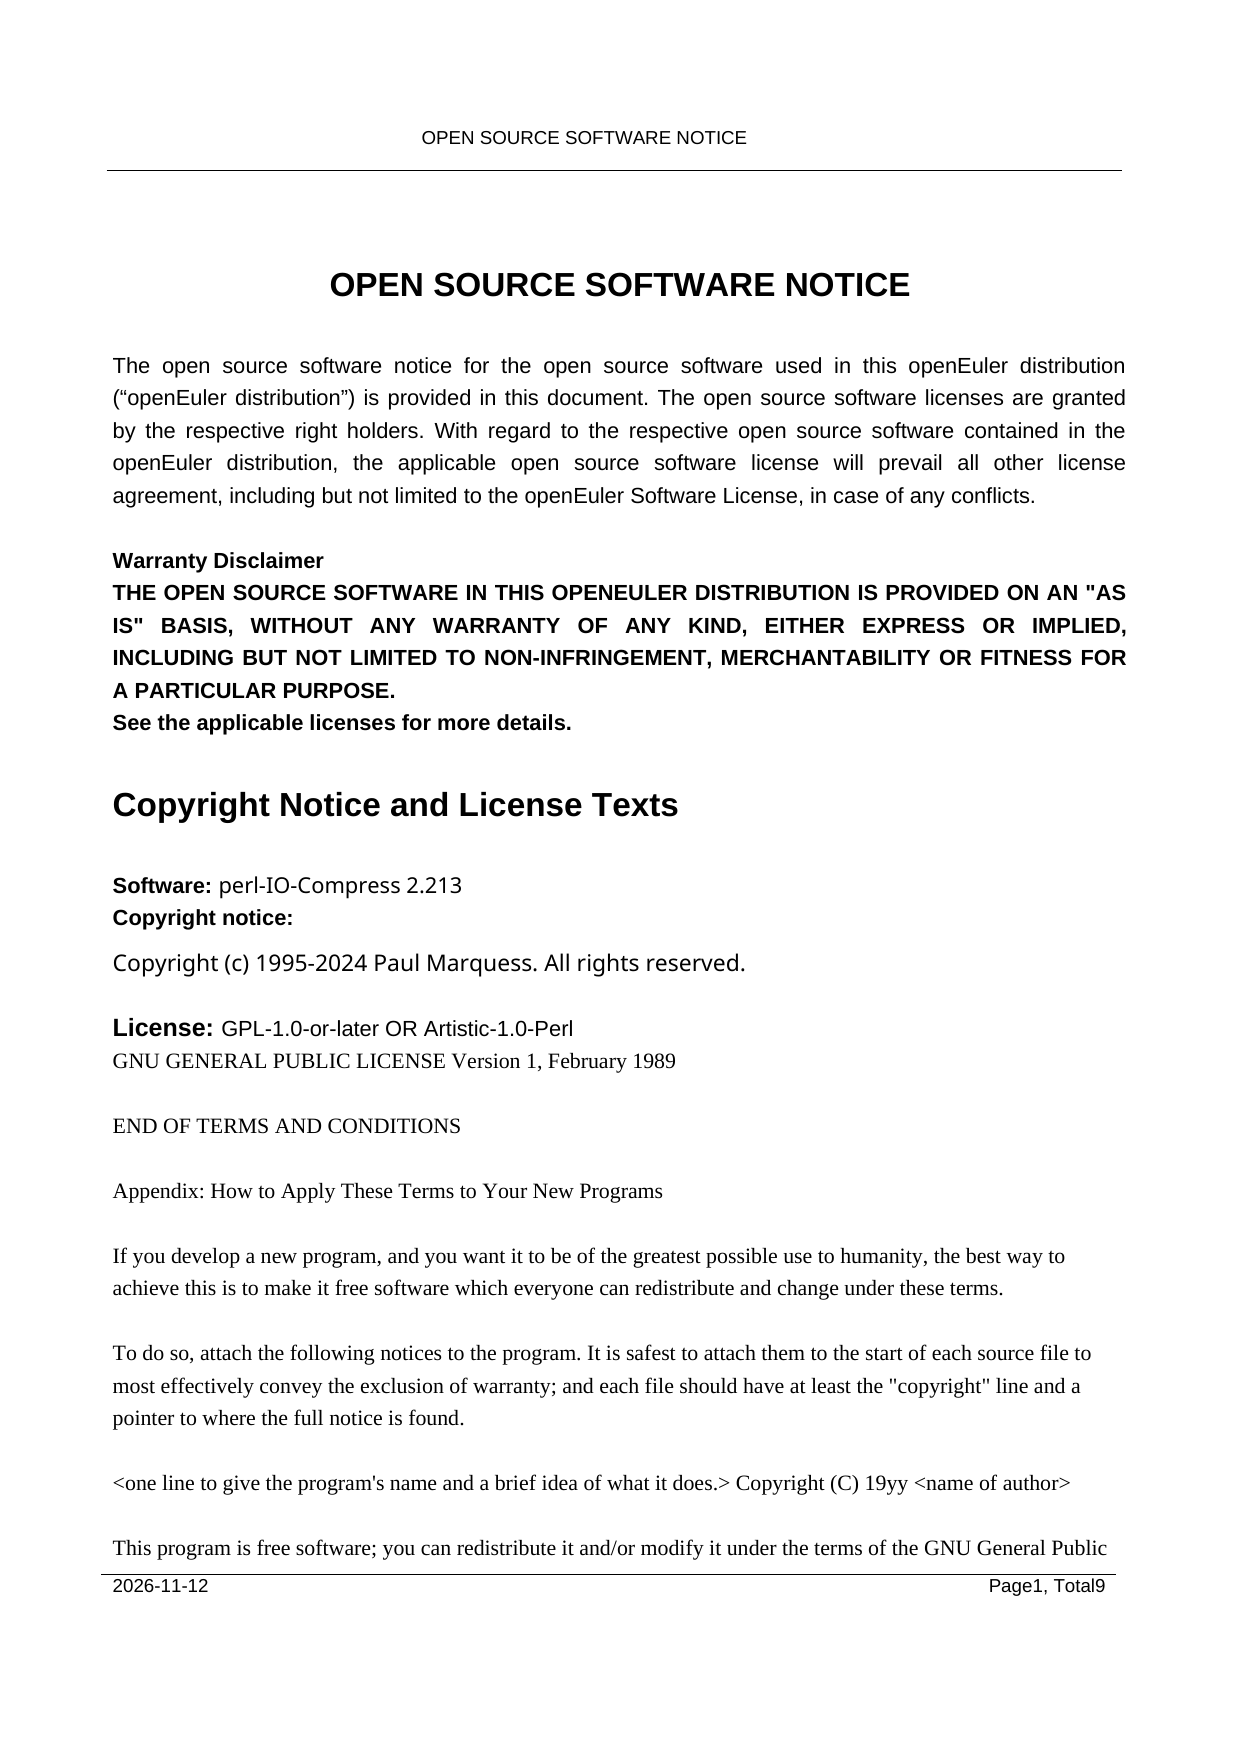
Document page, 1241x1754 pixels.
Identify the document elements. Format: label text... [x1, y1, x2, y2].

text Warranty Disclaimer [112, 544, 1128, 576]
title Software: perl-IO-Compress 2.213 [112, 869, 1128, 901]
text Copyright Notice and License Texts [112, 771, 1128, 836]
text OPEN SOURCE SOFTWARE NOTICE [112, 251, 1128, 316]
text The open source software notice for the open source software used in this openEuler distribution (“openEuler distribution”) is provided in this document. The open source software licenses are granted by the respective right holders. With regard to the respective open source software contained in the openEuler distribution, the applicable open source software license will prevail all other license agreement, including but not limited to the openEuler Software License, in case of any conflicts. [112, 349, 1128, 511]
text THE OPEN SOURCE SOFTWARE IN THIS OPENEULER DISTRIBUTION IS PROVIDED ON AN "AS IS" BASIS, WITHOUT ANY WARRANTY OF ANY KIND, EITHER EXPRESS OR IMPLIED, INCLUDING BUT NOT LIMITED TO NON-INFRINGEMENT, MERCHANTABILITY OR FITNESS FOR A PARTICULAR PURPOSE. See the applicable licenses for more details. [112, 576, 1128, 739]
text License: GPL-1.0-or-later OR Artistic-1.0-Perl [112, 1012, 1128, 1044]
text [112, 1044, 1128, 1564]
text Copyright notice: [112, 901, 1128, 934]
text Copyright (c) 1995-2024 Paul Marquess. All rights reserved. [112, 947, 1128, 1012]
